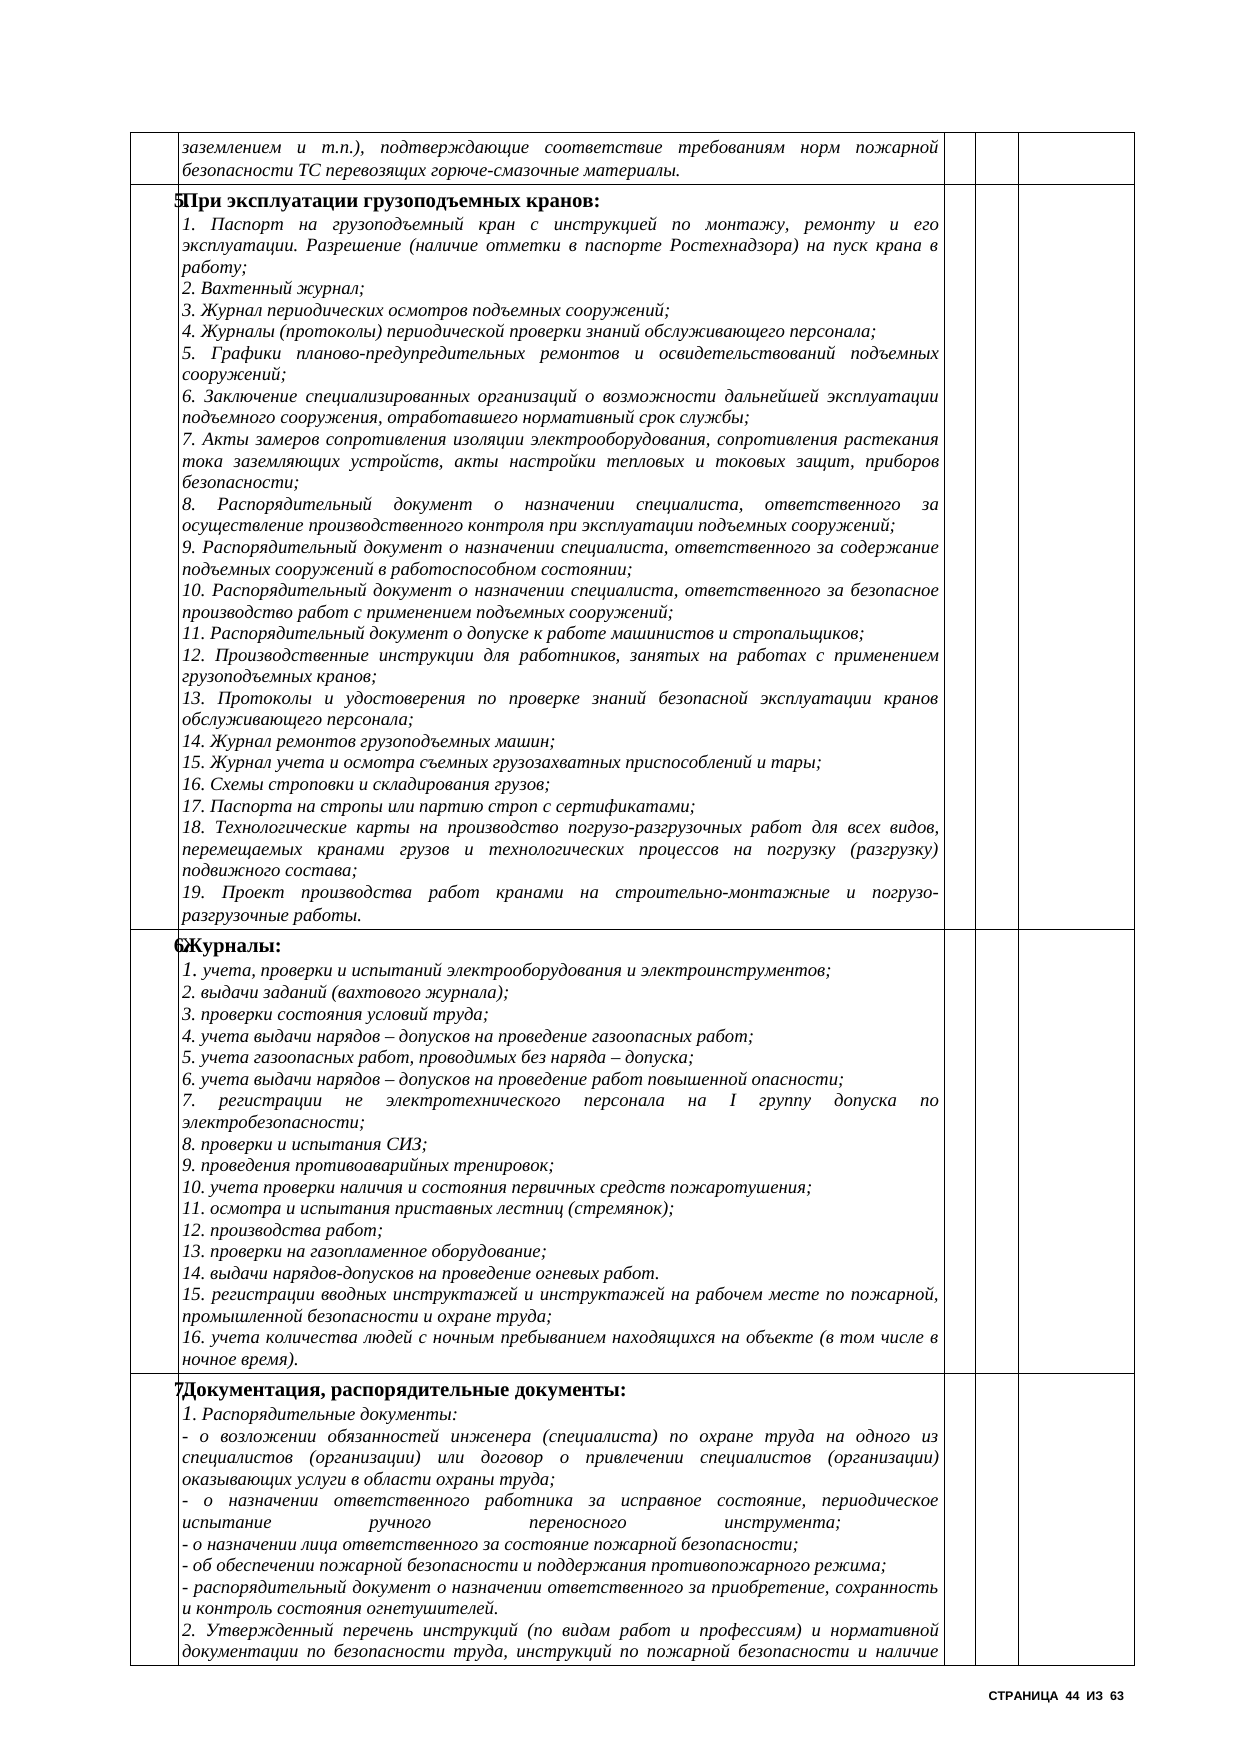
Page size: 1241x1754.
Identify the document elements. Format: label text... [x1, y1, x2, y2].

table_cell [131, 133, 178, 184]
table_cell [976, 1374, 1018, 1665]
table_cell [1019, 1374, 1134, 1665]
table_cell [1019, 930, 1134, 1372]
table_cell [945, 930, 975, 1372]
table_cell При эксплуатации грузоподъемных кранов: 1. Паспорт на грузоподъемный кран с инструкцией по монтажу, ремонту и его эксплуатации. Разрешение (наличие отметки в паспорте Ростехнадзора) на пуск крана в работу; 2. Вахтенный журнал; 3. Журнал периодических осмотров подъемных сооружений; 4. Журналы (протоколы) периодической проверки знаний обслуживающего персонала; 5. Графики планово-предупредительных ремонтов и освидетельствований подъемных сооружений; 6. Заключение специализированных организаций о возможности дальнейшей эксплуатации подъемного сооружения, отработавшего нормативный срок службы; 7. Акты замеров сопротивления изоляции электрооборудования, сопротивления растекания тока заземляющих устройств, акты настройки тепловых и токовых защит, приборов безопасности; 8. Распорядительный документ о назначении специалиста, ответственного за осуществление производственного контроля при эксплуатации подъемных сооружений; 9. Распорядительный документ о назначении специалиста, ответственного за содержание подъемных сооружений в работоспособном состоянии; 10. Распорядительный документ о назначении специалиста, ответственного за безопасное производство работ с применением подъемных сооружений; 11. Распорядительный документ о допуске к работе машинистов и стропальщиков; 12. Производственные инструкции для работников, занятых на работах с применением грузоподъемных кранов; 13. Протоколы и удостоверения по проверке знаний безопасной эксплуатации кранов обслуживающего персонала; 14. Журнал ремонтов грузоподъемных машин; 15. Журнал учета и осмотра съемных грузозахватных приспособлений и тары; 16. Схемы строповки и складирования грузов; 17. Паспорта на стропы или партию строп с сертификатами; 18. Технологические карты на производство погрузо-разгрузочных работ для всех видов, перемещаемых кранами грузов и технологических процессов на погрузку (разгрузку) подвижного состава; 19. Проект производства работ кранами на строительно-монтажные и погрузо-разгрузочные работы. [179, 185, 944, 929]
table_cell [131, 1374, 178, 1665]
table_cell [976, 185, 1018, 929]
table_cell Журналы: 1. учета, проверки и испытаний электрооборудования и электроинструментов; 2. выдачи заданий (вахтового журнала); 3. проверки состояния условий труда; 4. учета выдачи нарядов – допусков на проведение газоопасных работ; 5. учета газоопасных работ, проводимых без наряда – допуска; 6. учета выдачи нарядов – допусков на проведение работ повышенной опасности; 7. регистрации не электротехнического персонала на I группу допуска по электробезопасности; 8. проверки и испытания СИЗ; 9. проведения противоаварийных тренировок; 10. учета проверки наличия и состояния первичных средств пожаротушения; 11. осмотра и испытания приставных лестниц (стремянок); 12. производства работ; 13. проверки на газопламенное оборудование; 14. выдачи нарядов-допусков на проведение огневых работ. 15. регистрации вводных инструктажей и инструктажей на рабочем месте по пожарной, промышленной безопасности и охране труда; 16. учета количества людей с ночным пребыванием находящихся на объекте (в том числе в ночное время). [179, 930, 944, 1372]
table_cell [976, 930, 1018, 1372]
table_cell [1019, 185, 1134, 929]
table_cell [945, 1374, 975, 1665]
table_cell [131, 185, 178, 929]
table_cell [945, 133, 975, 184]
table_cell [131, 930, 178, 1372]
table_cell [976, 133, 1018, 184]
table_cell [179, 133, 944, 184]
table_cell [179, 1374, 944, 1665]
table_cell [1019, 133, 1134, 184]
table_cell [945, 185, 975, 929]
